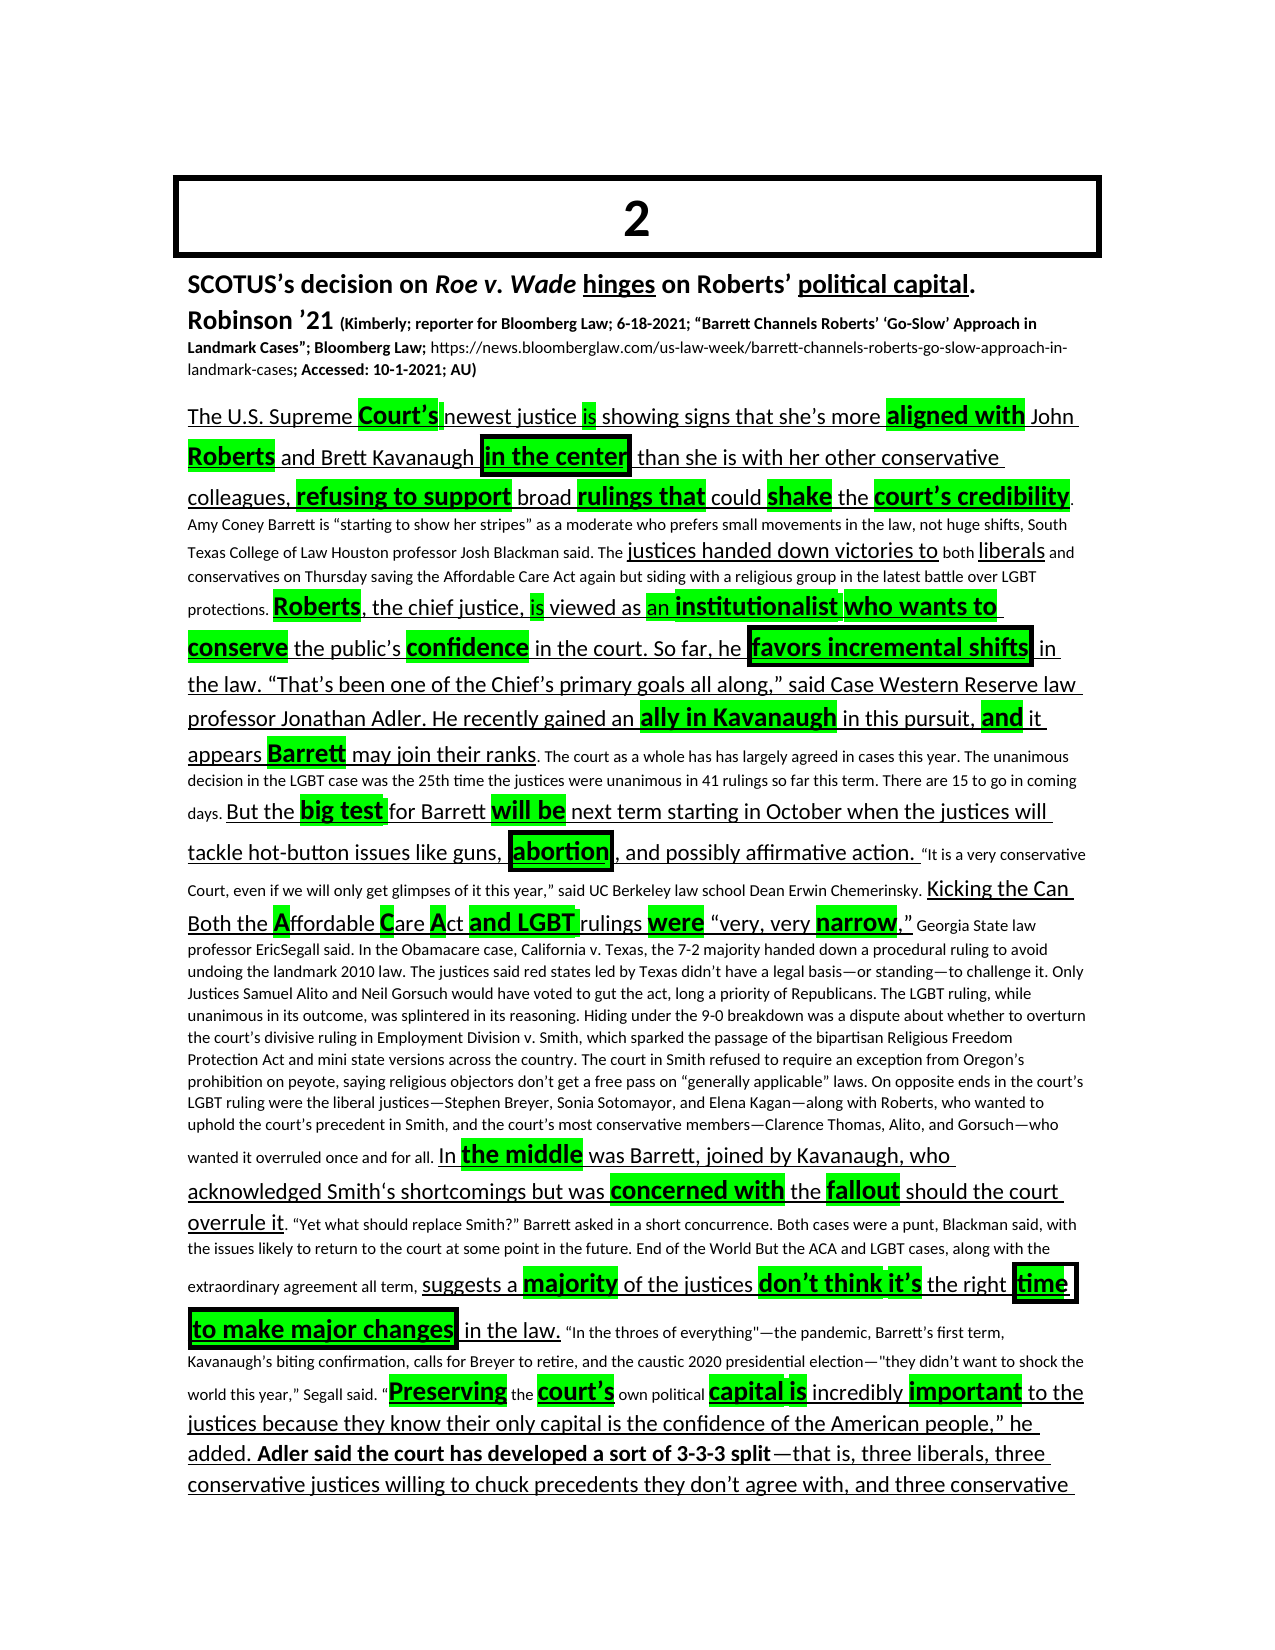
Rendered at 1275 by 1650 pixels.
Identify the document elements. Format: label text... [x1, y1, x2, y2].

subtitle 2 [179, 181, 1096, 252]
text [187, 398, 1087, 1498]
subtitle SCOTUS’s decision on Roe v. Wade hinges on Roberts’ political capital. [187, 267, 1087, 300]
text Robinson ’21 (Kimberly; reporter for Bloomberg Law; 6-18-2021; “Barrett Channels Roberts’ ‘Go-Slow’ Approach in Landmark Cases”; Bloomberg Law; https://news.bloomberglaw.com/us-law-week/barrett-channels-roberts-go-slow-approach-in-landmark-cases; Accessed: 10-1-2021; AU) [187, 303, 1087, 379]
